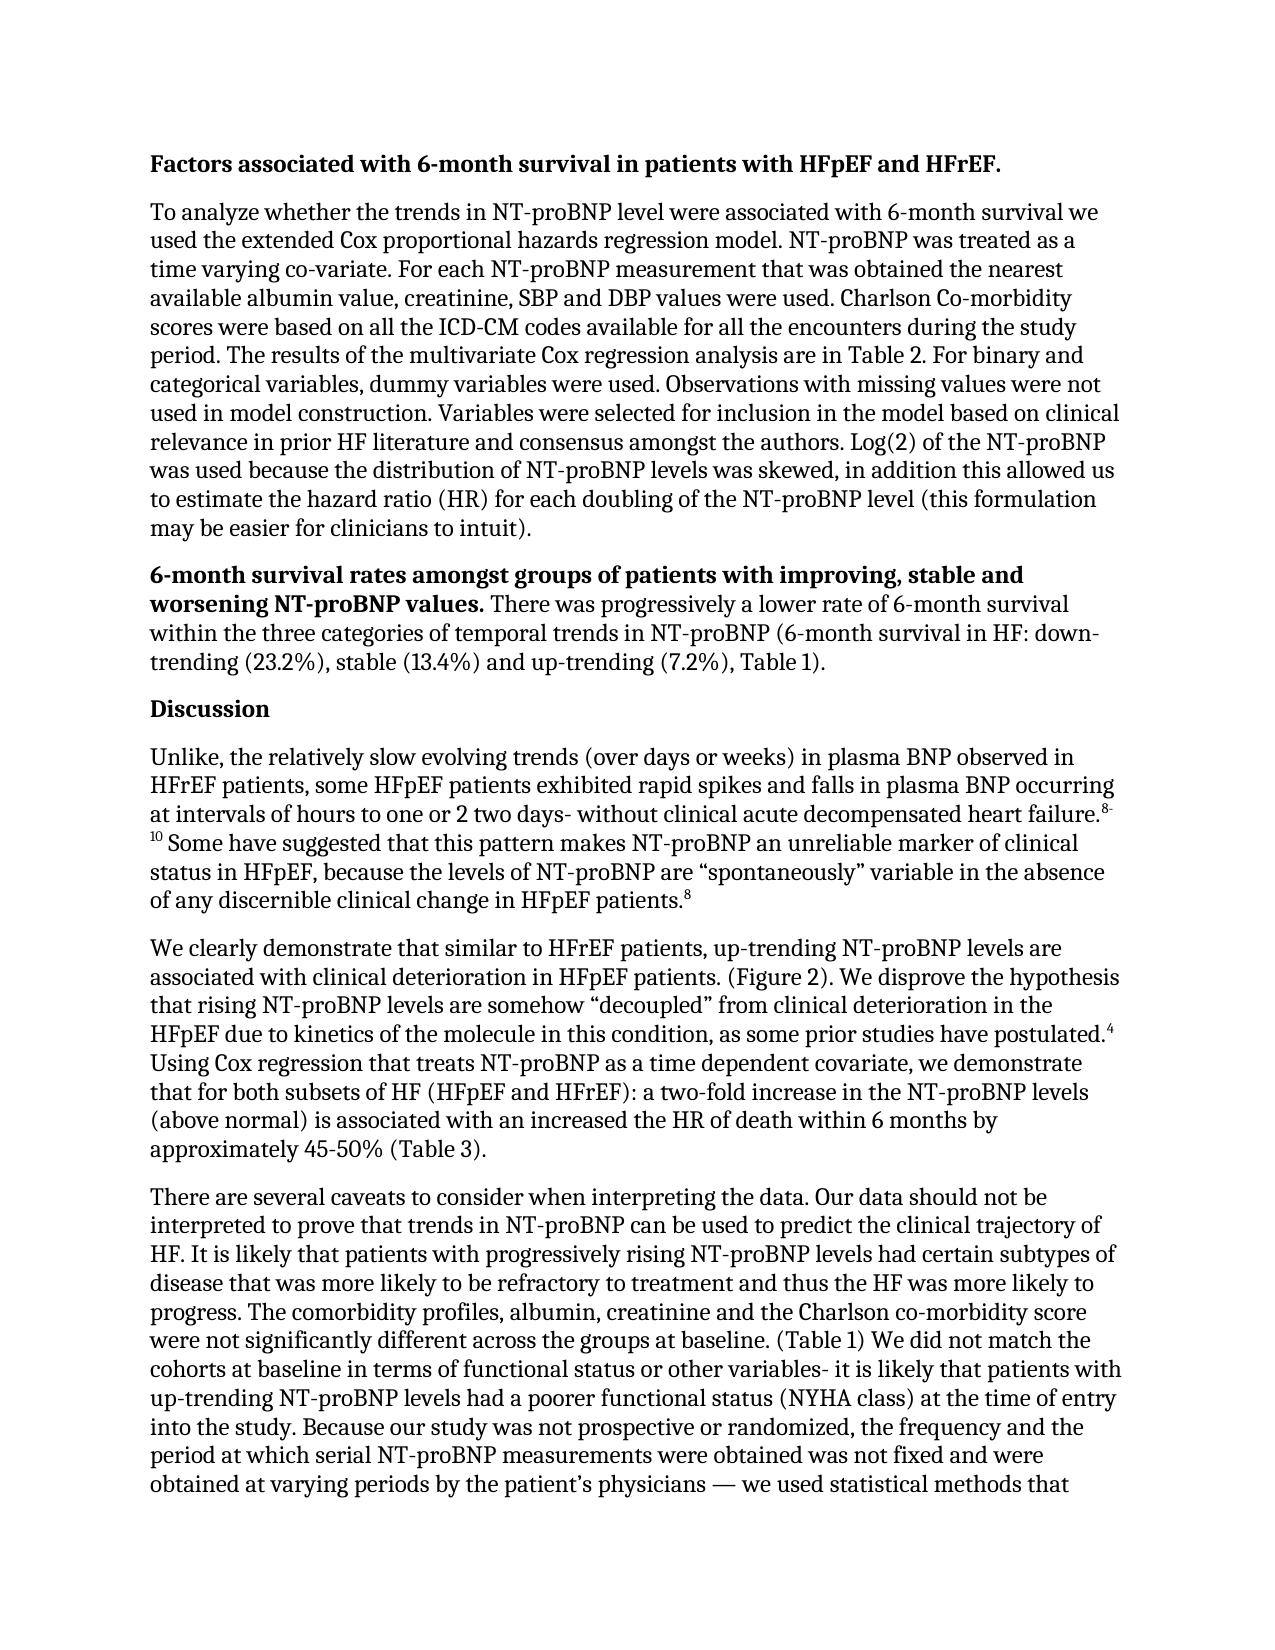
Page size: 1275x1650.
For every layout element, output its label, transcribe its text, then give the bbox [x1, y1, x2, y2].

text Unlike, the relatively slow evolving trends (over days or weeks) in plasma BNP observed in HFrEF patients, some HFpEF patients exhibited rapid spikes and falls in plasma BNP occurring at intervals of hours to one or 2 two days- without clinical acute decompensated heart failure.8-10 Some have suggested that this pattern makes NT-proBNP an unreliable marker of clinical status in HFpEF, because the levels of NT-proBNP are “spontaneously” variable in the absence of any discernible clinical change in HFpEF patients.8 [150, 742, 1125, 915]
text 6-month survival rates amongst groups of patients with improving, stable and worsening NT-proBNP values. There was progressively a lower rate of 6-month survival within the three categories of temporal trends in NT-proBNP (6-month survival in HF: down-trending (23.2%), stable (13.4%) and up-trending (7.2%), Table 1). [150, 561, 1125, 676]
text Factors associated with 6-month survival in patients with HFpEF and HFrEF. [150, 150, 1125, 179]
text We clearly demonstrate that similar to HFrEF patients, up-trending NT-proBNP levels are associated with clinical deterioration in HFpEF patients. (Figure 2). We disprove the hypothesis that rising NT-proBNP levels are somehow “decoupled” from clinical deterioration in the HFpEF due to kinetics of the molecule in this condition, as some prior studies have postulated.4 Using Cox regression that treats NT-proBNP as a time dependent covariate, we demonstrate that for both subsets of HF (HFpEF and HFrEF): a two-fold increase in the NT-proBNP levels (above normal) is associated with an increased the HR of death within 6 months by approximately 45-50% (Table 3). [150, 934, 1125, 1164]
text To analyze whether the trends in NT-proBNP level were associated with 6-month survival we used the extended Cox proportional hazards regression model. NT-proBNP was treated as a time varying co-variate. For each NT-proBNP measurement that was obtained the nearest available albumin value, creatinine, SBP and DBP values were used. Charlson Co-morbidity scores were based on all the ICD-CM codes available for all the encounters during the study period. The results of the multivariate Cox regression analysis are in Table 2. For binary and categorical variables, dummy variables were used. Observations with missing values were not used in model construction. Variables were selected for inclusion in the model based on clinical relevance in prior HF literature and consensus amongst the authors. Log(2) of the NT-proBNP was used because the distribution of NT-proBNP levels was skewed, in addition this allowed us to estimate the hazard ratio (HR) for each doubling of the NT-proBNP level (this formulation may be easier for clinicians to intuit). [150, 197, 1125, 542]
text Discussion [150, 695, 1125, 724]
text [150, 1182, 1125, 1499]
